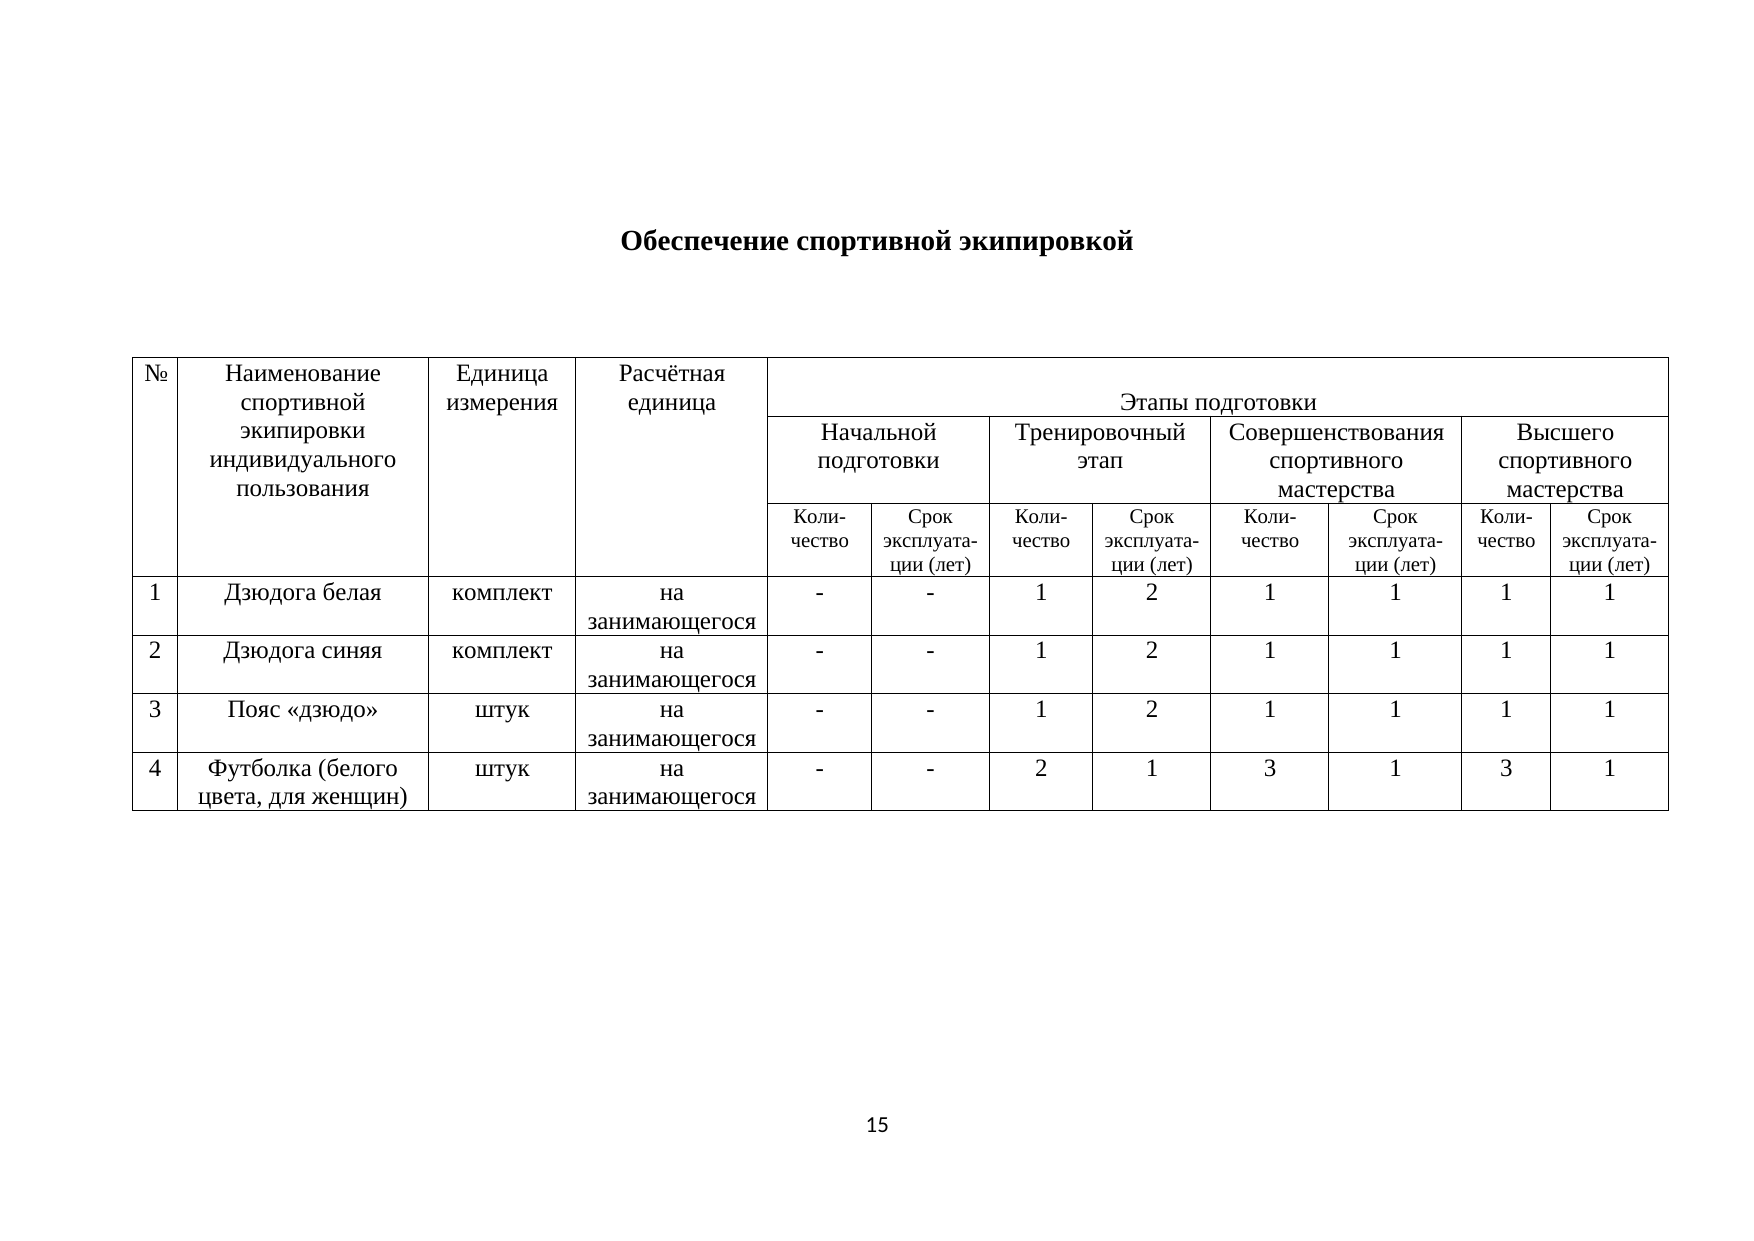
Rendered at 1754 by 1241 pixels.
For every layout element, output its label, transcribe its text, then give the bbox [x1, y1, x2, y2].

table_cell на занимающегося [576, 753, 767, 810]
table_cell 1 [1211, 636, 1328, 693]
table_cell Совершенствования спортивного мастерства [1211, 417, 1461, 503]
table_cell 2 [1093, 577, 1210, 634]
table_cell Срок эксплуата-ции (лет) [1329, 504, 1461, 576]
table_cell 1 [1329, 753, 1461, 810]
table_cell Пояс «дзюдо» [178, 694, 428, 752]
table_cell 1 [990, 577, 1092, 634]
table_cell Коли- чество [1462, 504, 1550, 576]
table_cell Дзюдога белая [178, 577, 428, 634]
table_cell 1 [990, 694, 1092, 752]
table_cell 1 [1462, 577, 1550, 634]
table_cell 1 [1093, 753, 1210, 810]
table_cell 1 [1551, 636, 1668, 693]
table_cell 1 [1211, 577, 1328, 634]
table_cell Коли- чество [990, 504, 1092, 576]
table_cell - [768, 753, 871, 810]
table_cell - [872, 753, 989, 810]
table_cell 2 [133, 636, 177, 693]
table_header Этапы подготовки [768, 358, 1668, 416]
table_cell 4 [133, 753, 177, 810]
table_header № [133, 358, 177, 576]
table_cell - [768, 577, 871, 634]
table_cell 3 [1462, 753, 1550, 810]
table_cell 1 [1211, 694, 1328, 752]
table_cell Дзюдога синяя [178, 636, 428, 693]
table_cell Срок эксплуата-ции (лет) [1551, 504, 1668, 576]
table_cell штук [429, 694, 575, 752]
table_cell - [872, 636, 989, 693]
table_header Наименование спортивной экипировки индивидуального пользования [178, 358, 428, 576]
table_cell 1 [1329, 636, 1461, 693]
table_cell на занимающегося [576, 577, 767, 634]
table_cell Тренировочный этап [990, 417, 1210, 503]
table_cell 1 [1551, 753, 1668, 810]
table_cell на занимающегося [576, 636, 767, 693]
table_cell 2 [1093, 636, 1210, 693]
table_cell 1 [1329, 694, 1461, 752]
table_header Расчётная единица [576, 358, 767, 576]
table_cell Футболка (белого цвета, для женщин) [178, 753, 428, 810]
table_cell 1 [1329, 577, 1461, 634]
table_cell 1 [1462, 636, 1550, 693]
table_cell 1 [1462, 694, 1550, 752]
table_cell Коли- чество [1211, 504, 1328, 576]
table_cell - [872, 577, 989, 634]
table_cell 1 [133, 577, 177, 634]
table_cell - [768, 636, 871, 693]
table_cell 3 [1211, 753, 1328, 810]
table_cell комплект [429, 636, 575, 693]
table_cell штук [429, 753, 575, 810]
table_cell 3 [133, 694, 177, 752]
table_cell Срок эксплуата-ции (лет) [872, 504, 989, 576]
table_cell 1 [990, 636, 1092, 693]
table_cell Срок эксплуата-ции (лет) [1093, 504, 1210, 576]
table_cell - [872, 694, 989, 752]
text Обеспечение спортивной экипировкой [118, 223, 1636, 256]
table_cell - [768, 694, 871, 752]
table_header Единица измерения [429, 358, 575, 576]
table_cell комплект [429, 577, 575, 634]
table_cell 1 [1551, 694, 1668, 752]
table_cell на занимающегося [576, 694, 767, 752]
table_cell Высшего спортивного мастерства [1462, 417, 1668, 503]
table_cell Коли- чество [768, 504, 871, 576]
table_cell 2 [990, 753, 1092, 810]
table_cell 1 [1551, 577, 1668, 634]
table_cell 2 [1093, 694, 1210, 752]
table_cell Начальной подготовки [768, 417, 989, 503]
